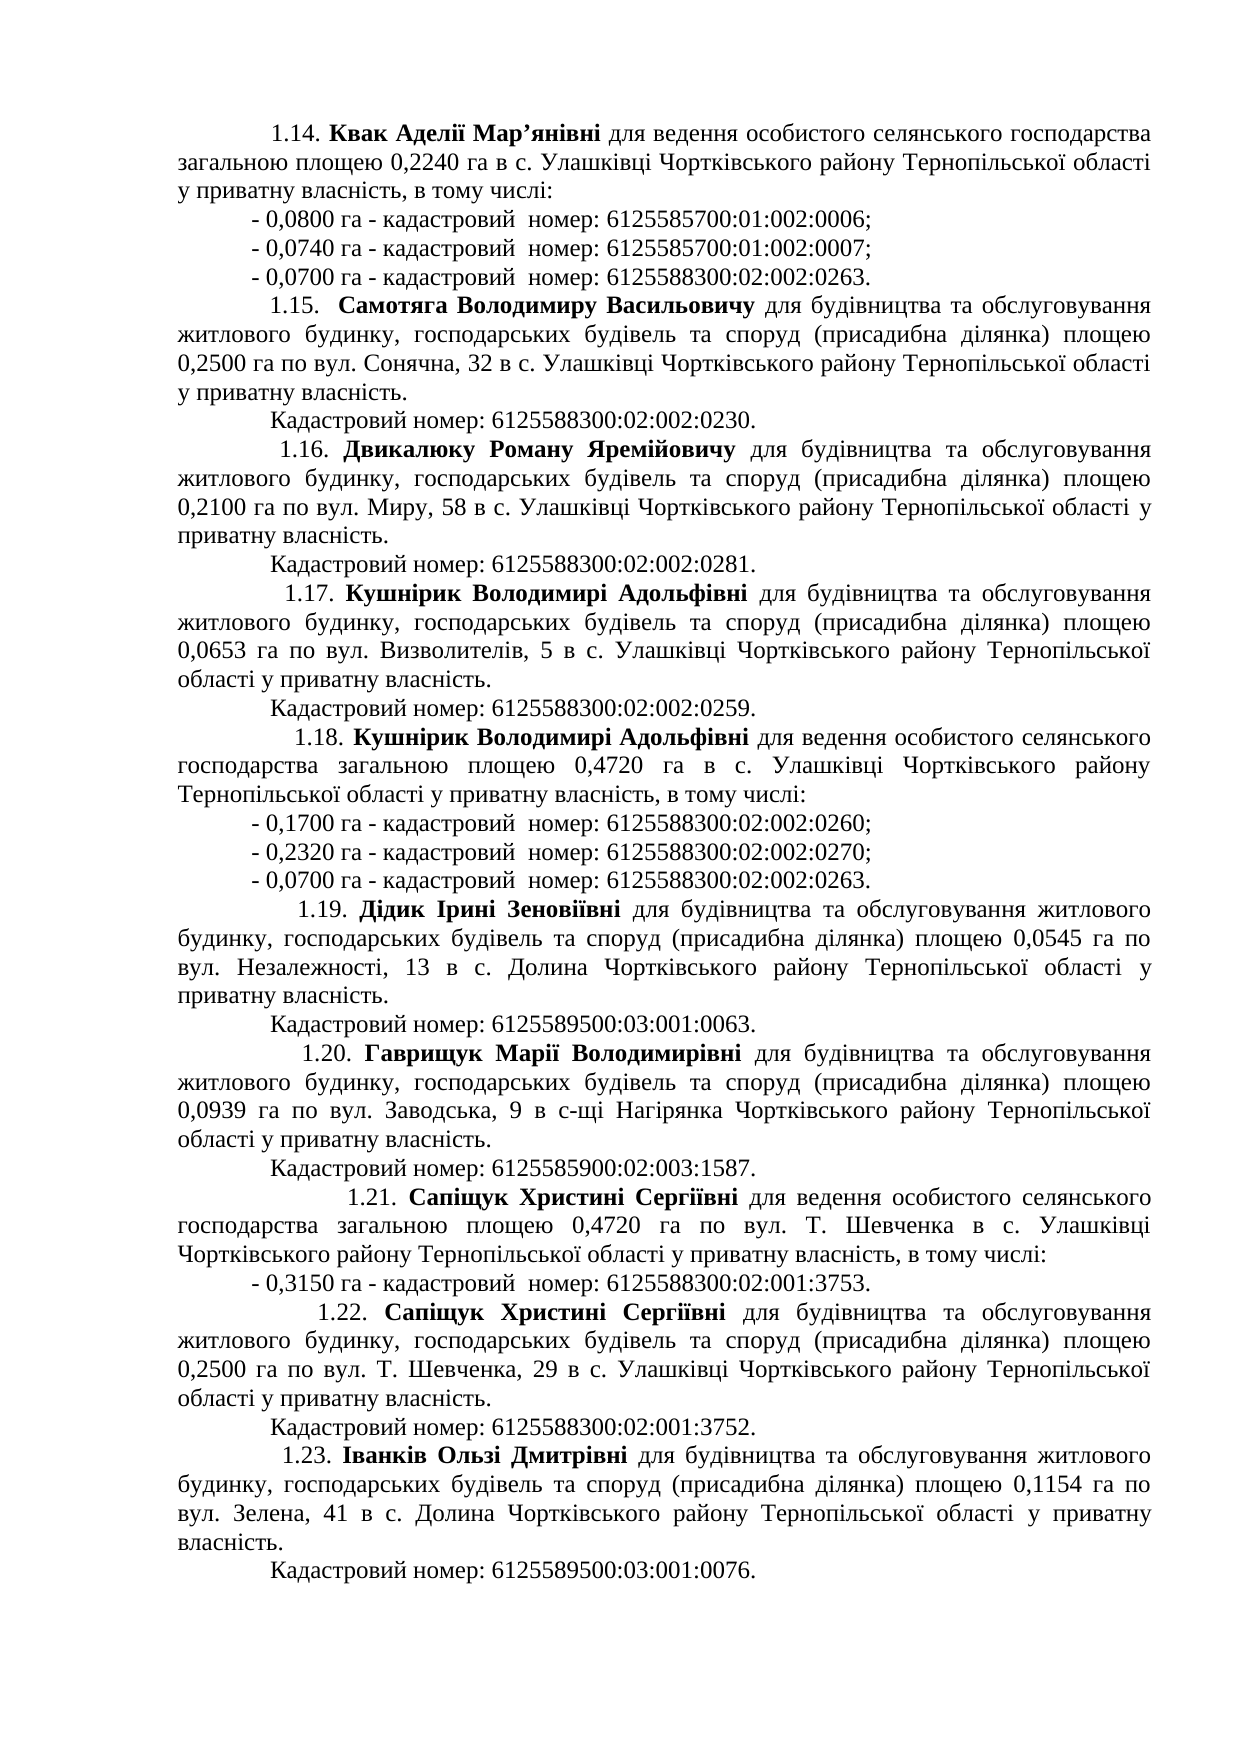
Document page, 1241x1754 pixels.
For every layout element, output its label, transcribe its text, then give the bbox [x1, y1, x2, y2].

text 1.21. Сапіщук Христині Сергіївні для ведення особистого селянського господарства загальною площею по вул. Т. Шевченка в с. Улашківці Чортківського району Тернопільської області у приватну власність, в тому числі: [177, 1182, 1152, 1268]
text 1.20. Гаврищук Марії Володимирівні для будівництва та обслуговування житлового будинку, господарських будівель та споруд (присадибна ділянка) площею по вул. Заводська, 9 в с-щі Нагірянка Чортківського району Тернопільської області у приватну власність. [177, 1038, 1152, 1153]
text 1.16. Двикалюку Роману Яремійовичу для будівництва та обслуговування житлового будинку, господарських будівель та споруд (присадибна ділянка) площею по вул. Миру, 58 в с. Улашківці Чортківського району Тернопільської області у приватну власність. [177, 434, 1152, 549]
text Кадастровий номер: 6125585900:02:003:1587. [177, 1153, 1152, 1182]
text - - кадастровий номер: 6125588300:02:002:0263. [177, 866, 1152, 894]
text - - кадастровий номер: 6125588300:02:002:0263. [177, 262, 1152, 291]
text 1.19. Дідик Ірині Зеновіївні для будівництва та обслуговування житлового будинку, господарських будівель та споруд (присадибна ділянка) площею по вул. Незалежності, 13 в с. Долина Чортківського району Тернопільської області у приватну власність. [177, 894, 1152, 1009]
text - - кадастровий номер: 6125585700:01:002:0006; [177, 204, 1152, 233]
text - - кадастровий номер: 6125588300:02:002:0260; [177, 808, 1152, 837]
text - - кадастровий номер: 6125585700:01:002:0007; [177, 233, 1152, 262]
text 1.18. Кушнірик Володимирі Адольфівні для ведення особистого селянського господарства загальною площею в с. Улашківці Чортківського району Тернопільської області у приватну власність, в тому числі: [177, 722, 1152, 808]
text 1.23. Іванків Ользі Дмитрівні для будівництва та обслуговування житлового будинку, господарських будівель та споруд (присадибна ділянка) площею 0,1154 га по вул. Зелена, 41 в с. Долина Чортківського району Тернопільської області у приватну власність. [177, 1441, 1152, 1556]
text - - кадастровий номер: 6125588300:02:001:3753. [177, 1268, 1152, 1297]
text - - кадастровий номер: 6125588300:02:002:0270; [177, 837, 1152, 866]
text Кадастровий номер: 6125589500:03:001:0076. [177, 1556, 1152, 1584]
text Кадастровий номер: 6125588300:02:002:0259. [177, 693, 1152, 722]
text Кадастровий номер: 6125588300:02:002:0230. [177, 406, 1152, 434]
text Кадастровий номер: 6125589500:03:001:0063. [177, 1009, 1152, 1038]
text Кадастровий номер: 6125588300:02:002:0281. [177, 549, 1152, 578]
text 1.14. Квак Аделії Мар’янівні для ведення особистого селянського господарства загальною площею в с. Улашківці Чортківського району Тернопільської області у приватну власність, в тому числі: [177, 118, 1152, 204]
text 1.17. Кушнірик Володимирі Адольфівні для будівництва та обслуговування житлового будинку, господарських будівель та споруд (присадибна ділянка) площею по вул. Визволителів, 5 в с. Улашківці Чортківського району Тернопільської області у приватну власність. [177, 578, 1152, 693]
text Кадастровий номер: 6125588300:02:001:3752. [177, 1412, 1152, 1441]
text 1.15. Самотяга Володимиру Васильовичу для будівництва та обслуговування житлового будинку, господарських будівель та споруд (присадибна ділянка) площею по вул. Сонячна, 32 в с. Улашківці Чортківського району Тернопільської області у приватну власність. [177, 291, 1152, 406]
text 1.22. Сапіщук Христині Сергіївні для будівництва та обслуговування житлового будинку, господарських будівель та споруд (присадибна ділянка) площею 0,2500 га по вул. Т. Шевченка, 29 в с. Улашківці Чортківського району Тернопільської області у приватну власність. [177, 1297, 1152, 1412]
